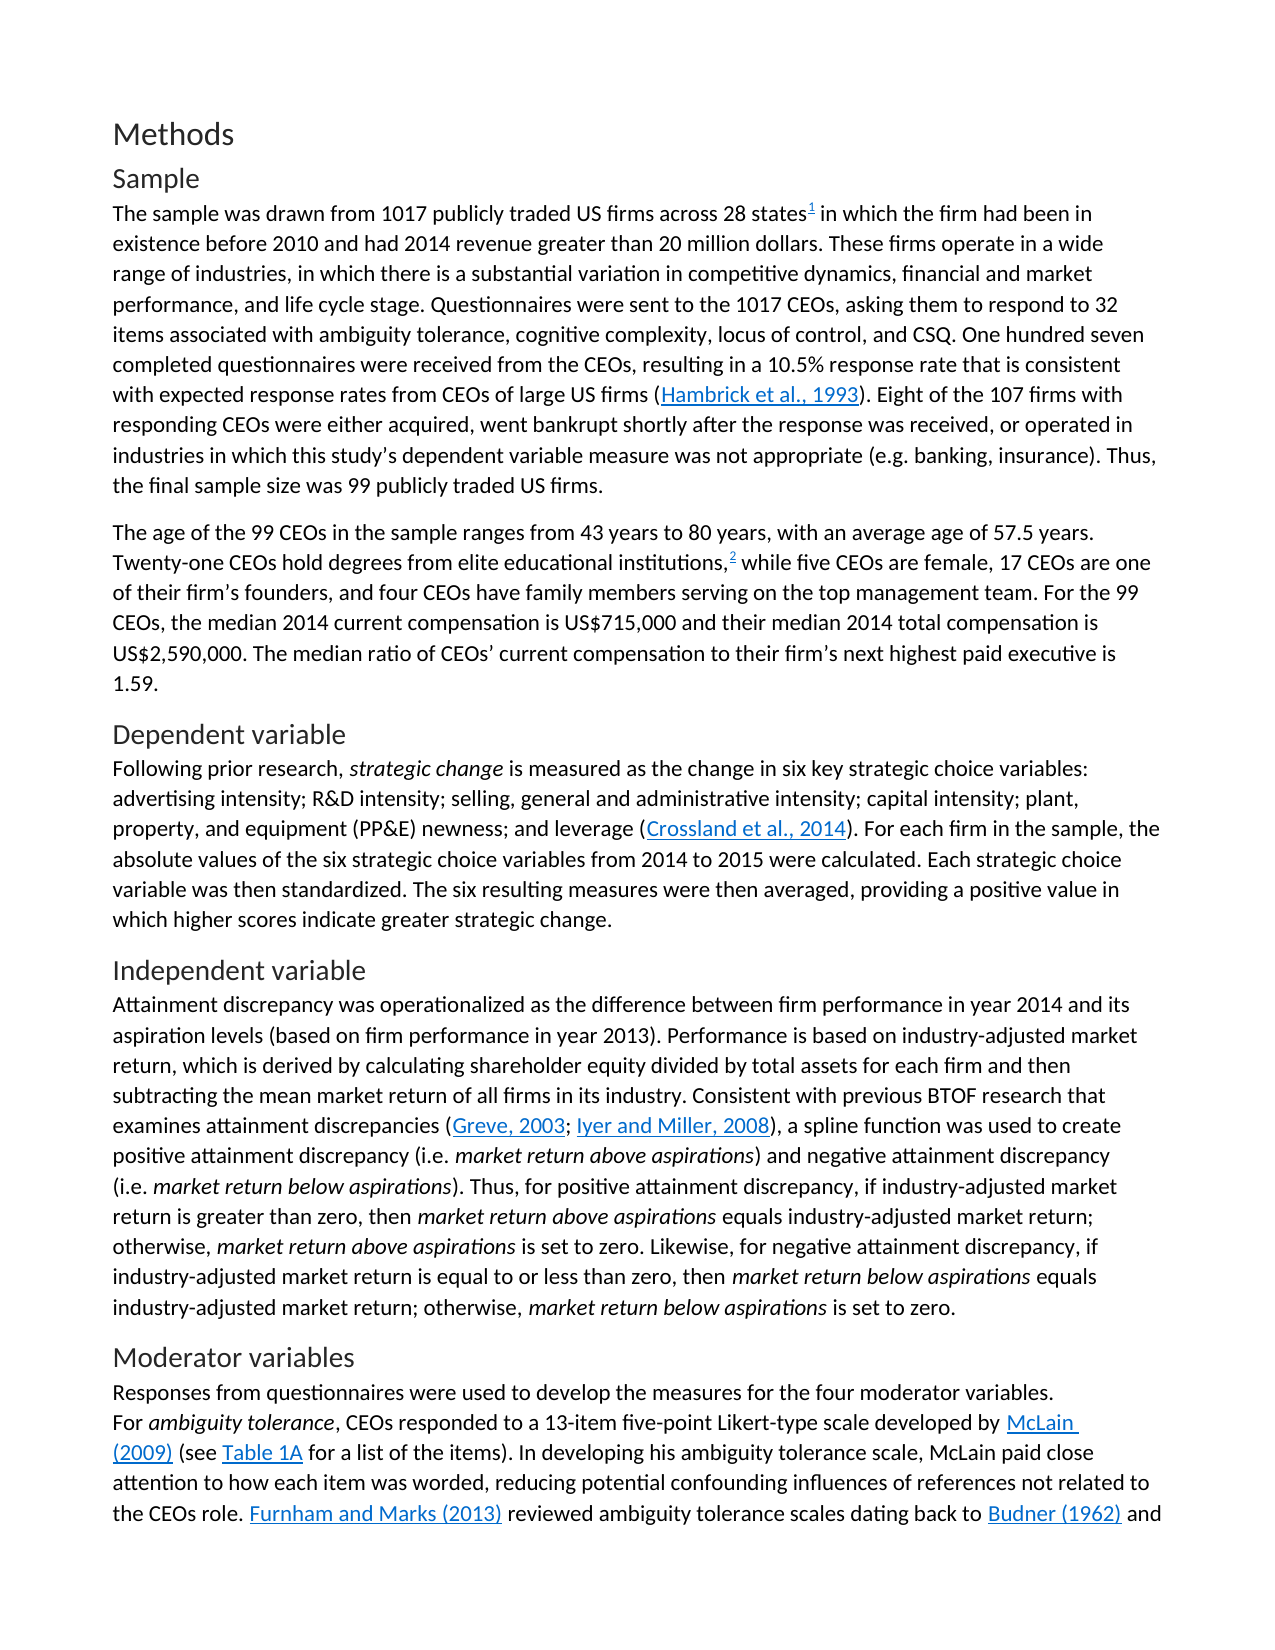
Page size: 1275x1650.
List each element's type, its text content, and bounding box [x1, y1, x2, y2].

text The age of the 99 CEOs in the sample ranges from 43 years to 80 years, with an average age of 57.5 years. Twenty-one CEOs hold degrees from elite educational institutions,2 while five CEOs are female, 17 CEOs are one of their firm’s founders, and four CEOs have family members serving on the top management team. For the 99 CEOs, the median 2014 current compensation is US$715,000 and their median 2014 total compensation is US$2,590,000. The median ratio of CEOs’ current compensation to their firm’s next highest paid executive is 1.59. [112, 518, 1162, 697]
subtitle Methods [112, 112, 1162, 153]
subtitle Sample [112, 161, 1162, 196]
text Following prior research, strategic change is measured as the change in six key strategic choice variables: advertising intensity; R&D intensity; selling, general and administrative intensity; capital intensity; plant, property, and equipment (PP&E) newness; and leverage (Crossland et al., 2014). For each firm in the sample, the absolute values of the six strategic choice variables from 2014 to 2015 were calculated. Each strategic choice variable was then standardized. The six resulting measures were then averaged, providing a positive value in which higher scores indicate greater strategic change. [112, 754, 1162, 933]
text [112, 1378, 1162, 1527]
subtitle Dependent variable [112, 716, 1162, 751]
text Attainment discrepancy was operationalized as the difference between firm performance in year 2014 and its aspiration levels (based on firm performance in year 2013). Performance is based on industry-adjusted market return, which is derived by calculating shareholder equity divided by total assets for each firm and then subtracting the mean market return of all firms in its industry. Consistent with previous BTOF research that examines attainment discrepancies (Greve, 2003; Iyer and Miller, 2008), a spline function was used to create positive attainment discrepancy (i.e. market return above aspirations) and negative attainment discrepancy (i.e. market return below aspirations). Thus, for positive attainment discrepancy, if industry-adjusted market return is greater than zero, then market return above aspirations equals industry-adjusted market return; otherwise, market return above aspirations is set to zero. Likewise, for negative attainment discrepancy, if industry-adjusted market return is equal to or less than zero, then market return below aspirations equals industry-adjusted market return; otherwise, market return below aspirations is set to zero. [112, 991, 1162, 1321]
subtitle Moderator variables [112, 1339, 1162, 1375]
subtitle Independent variable [112, 952, 1162, 988]
text The sample was drawn from 1017 publicly traded US firms across 28 states1 in which the firm had been in existence before 2010 and had 2014 revenue greater than 20 million dollars. These firms operate in a wide range of industries, in which there is a substantial variation in competitive dynamics, financial and market performance, and life cycle stage. Questionnaires were sent to the 1017 CEOs, asking them to respond to 32 items associated with ambiguity tolerance, cognitive complexity, locus of control, and CSQ. One hundred seven completed questionnaires were received from the CEOs, resulting in a 10.5% response rate that is consistent with expected response rates from CEOs of large US firms (Hambrick et al., 1993). Eight of the 107 firms with responding CEOs were either acquired, went bankrupt shortly after the response was received, or operated in industries in which this study’s dependent variable measure was not appropriate (e.g. banking, insurance). Thus, the final sample size was 99 publicly traded US firms. [112, 199, 1162, 499]
